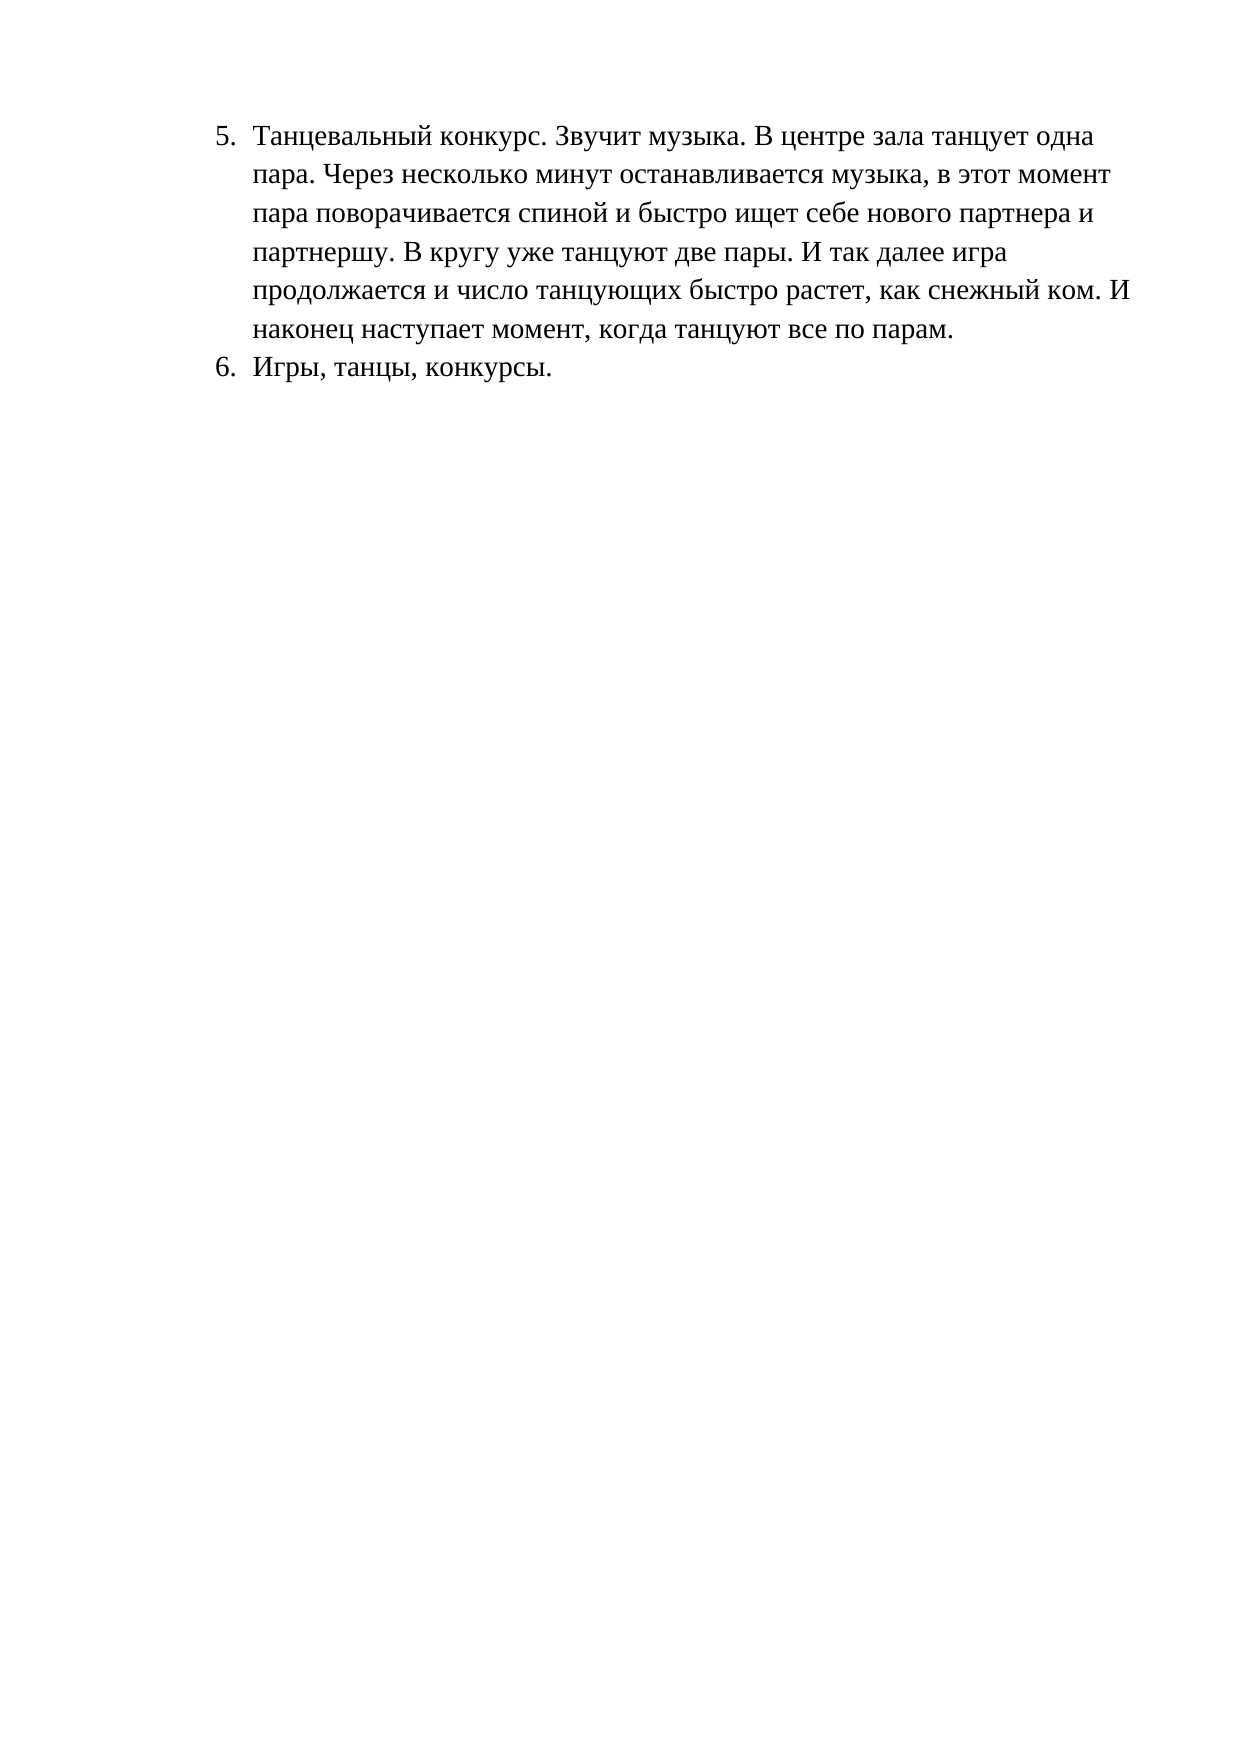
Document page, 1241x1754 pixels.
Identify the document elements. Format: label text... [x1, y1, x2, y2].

list Игры, танцы, конкурсы. [215, 349, 1152, 383]
list Танцевальный конкурс. Звучит музыка. В центре зала танцует одна пара. Через несколько минут останавливается музыка, в этот момент пара поворачивается спиной и быстро ищет себе нового партнера и партнершу. В кругу уже танцуют две пары. И так далее игра продолжается и число танцующих быстро растет, как снежный ком. И наконец наступает момент, когда танцуют все по парам. [215, 118, 1152, 344]
